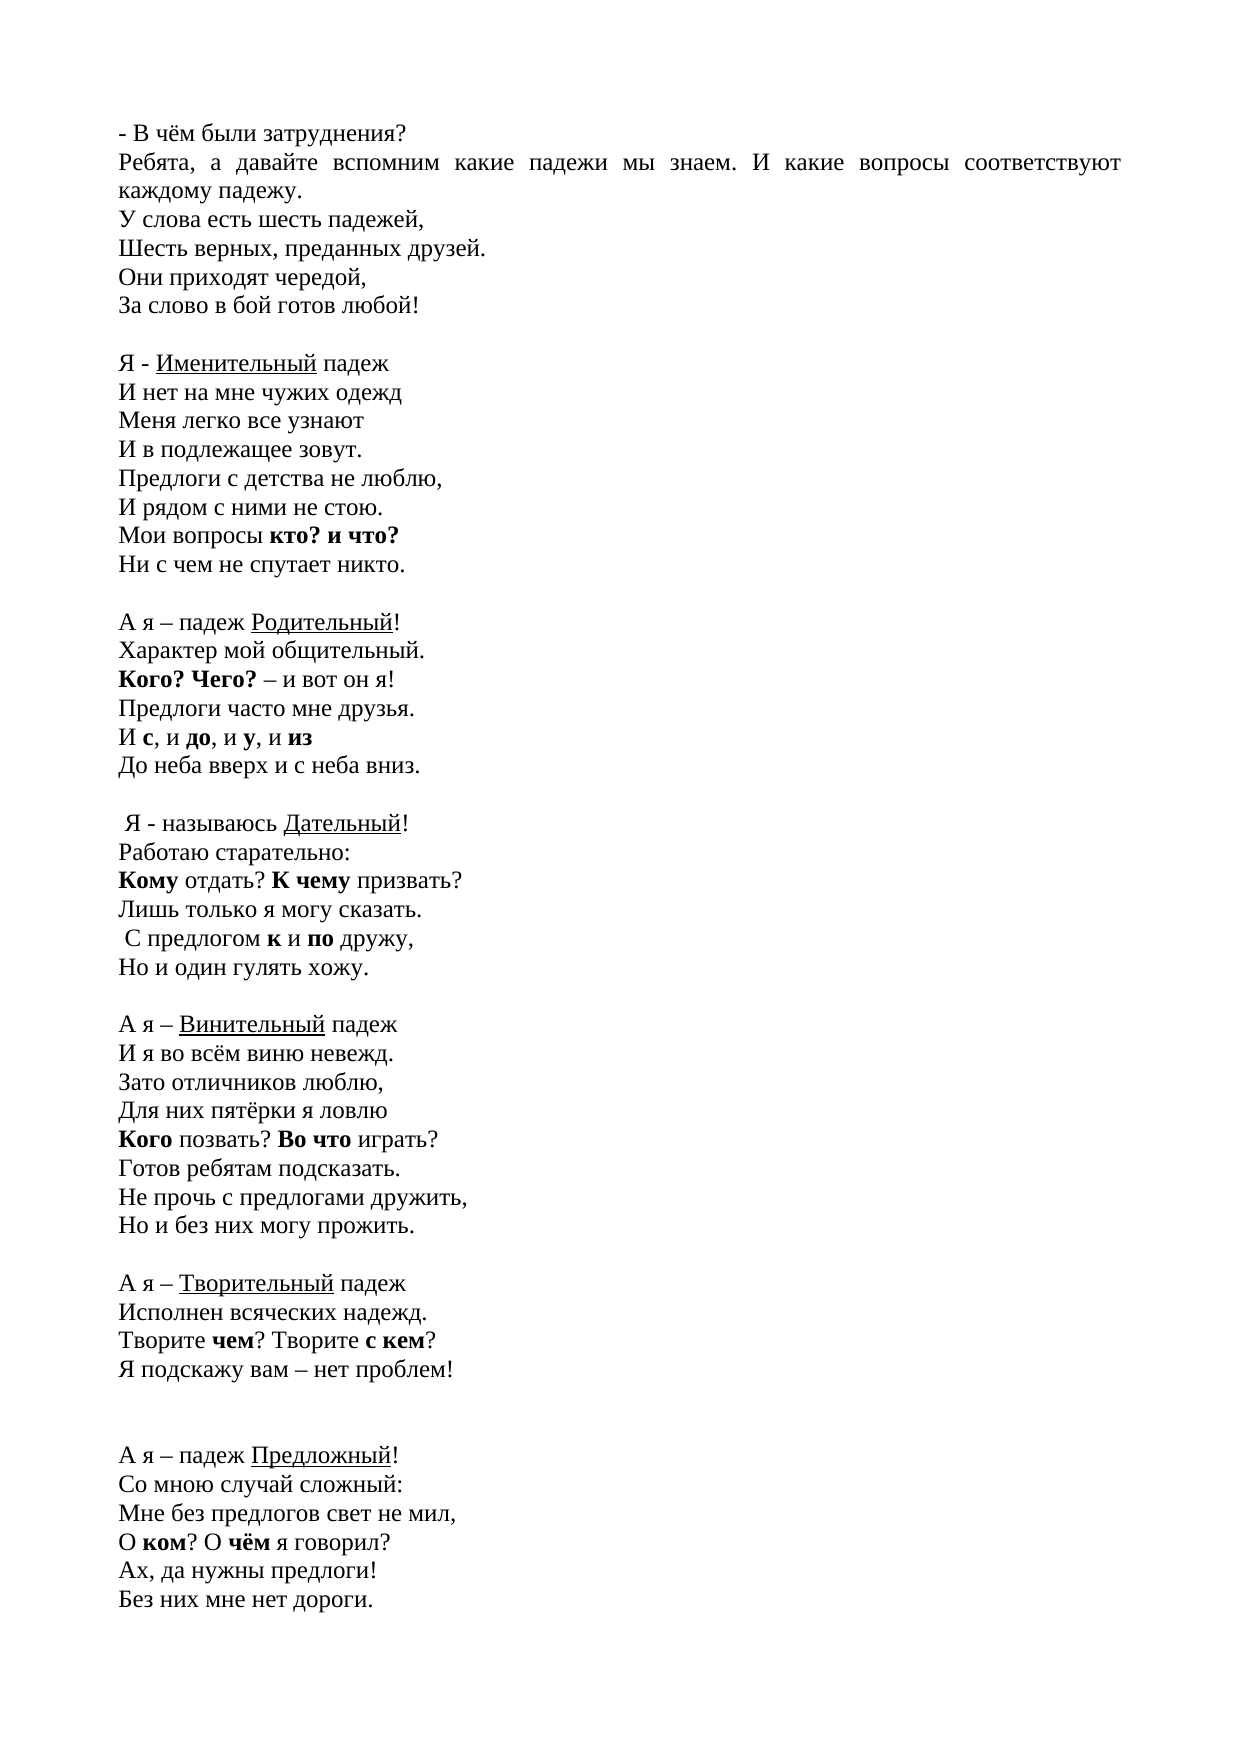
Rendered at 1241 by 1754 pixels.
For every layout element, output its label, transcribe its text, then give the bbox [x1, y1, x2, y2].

text Не прочь с предлогами дружить, [118, 1182, 1122, 1211]
text Кому отдать? К чему призвать? [118, 866, 1122, 894]
text Я - называюсь Дательный! [118, 808, 1122, 837]
text Ах, да нужны предлоги! [118, 1556, 1122, 1584]
text Они приходят чередой, [118, 262, 1122, 291]
text Предлоги часто мне друзья. [118, 693, 1122, 722]
text Ребята, а давайте вспомним какие падежи мы знаем. И какие вопросы соответствуют каждому падежу. [118, 147, 1122, 204]
text Без них мне нет дороги. [118, 1584, 1122, 1613]
text А я – падеж Родительный! [118, 607, 1122, 636]
text Лишь только я могу сказать. [118, 894, 1122, 923]
text Мне без предлогов свет не мил, [118, 1498, 1122, 1527]
text Я подскажу вам – нет проблем! [118, 1354, 1122, 1383]
text С предлогом к и по дружу, [118, 923, 1122, 952]
text А я – падеж Предложный! [118, 1441, 1122, 1469]
text И в подлежащее зовут. [118, 434, 1122, 463]
text Готов ребятам подсказать. [118, 1153, 1122, 1182]
text Работаю старательно: [118, 837, 1122, 866]
text О ком? О чём я говорил? [118, 1527, 1122, 1556]
text Со мною случай сложный: [118, 1469, 1122, 1498]
text А я – Творительный падеж [118, 1268, 1122, 1297]
text И с, и до, и у, и из [118, 722, 1122, 751]
text Кого? Чего? – и вот он я! [118, 664, 1122, 693]
text Но и без них могу прожить. [118, 1211, 1122, 1239]
text За слово в бой готов любой! [118, 291, 1122, 319]
text А я – Винительный падеж [118, 1009, 1122, 1038]
text И нет на мне чужих одежд [118, 377, 1122, 406]
text Творите чем? Творите с кем? [118, 1326, 1122, 1354]
text Исполнен всяческих надежд. [118, 1297, 1122, 1326]
text Меня легко все узнают [118, 406, 1122, 434]
text - В чём были затруднения? [118, 118, 1122, 147]
text И я во всём виню невежд. [118, 1038, 1122, 1067]
text Характер мой общительный. [118, 636, 1122, 664]
text Но и один гулять хожу. [118, 952, 1122, 981]
text Кого позвать? Во что играть? [118, 1124, 1122, 1153]
text И рядом с ними не стою. [118, 492, 1122, 521]
text Мои вопросы кто? и что? [118, 521, 1122, 549]
text Ни с чем не спутает никто. [118, 549, 1122, 578]
text У слова есть шесть падежей, [118, 204, 1122, 233]
text Предлоги с детства не люблю, [118, 463, 1122, 492]
text До неба вверх и с неба вниз. [118, 751, 1122, 779]
text Шесть верных, преданных друзей. [118, 233, 1122, 262]
text Для них пятёрки я ловлю [118, 1096, 1122, 1124]
text Зато отличников люблю, [118, 1067, 1122, 1096]
text Я - Именительный падеж [118, 348, 1122, 377]
